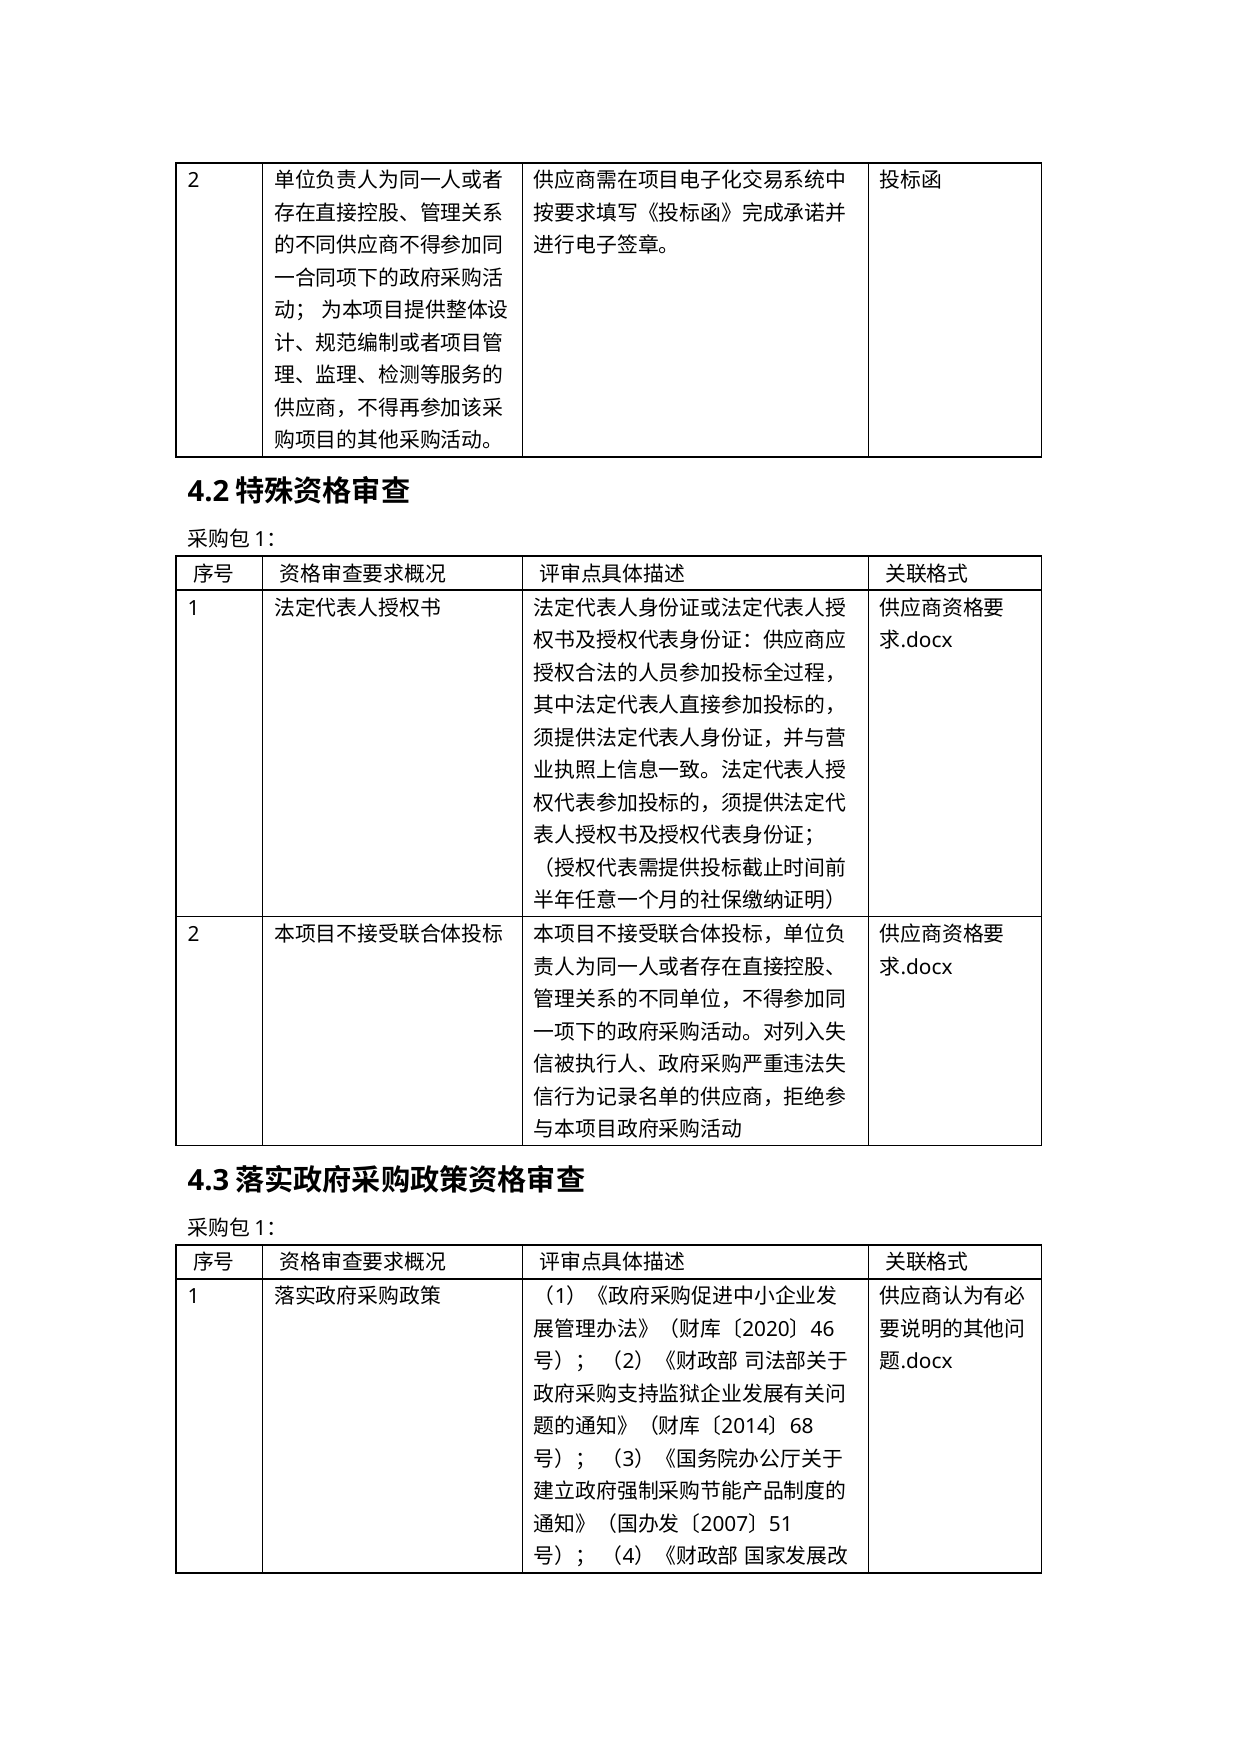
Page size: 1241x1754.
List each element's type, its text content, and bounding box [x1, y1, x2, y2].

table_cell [523, 1280, 868, 1572]
table_cell 法定代表人身份证或法定代表人授权书及授权代表身份证：供应商应授权合法的人员参加投标全过程，其中法定代表人直接参加投标的，须提供法定代表人身份证，并与营业执照上信息一致。法定代表人授权代表参加投标的，须提供法定代表人授权书及授权代表身份证；（授权代表需提供投标截止时间前半年任意一个月的社保缴纳证明） [523, 591, 868, 916]
table_cell 2 [177, 917, 262, 1145]
table_header 评审点具体描述 [523, 1246, 868, 1278]
table_header 序号 [177, 1246, 262, 1278]
table_cell 法定代表人授权书 [263, 591, 522, 916]
table_cell 1 [177, 591, 262, 916]
table_cell 1 [177, 1280, 262, 1572]
text 4.2特殊资格审查 [187, 458, 1053, 523]
table_cell 供应商资格要求.docx [869, 917, 1041, 1145]
table_cell 供应商需在项目电子化交易系统中按要求填写《投标函》完成承诺并进行电子签章。 [523, 164, 868, 456]
table_header 评审点具体描述 [523, 557, 868, 589]
table_header 关联格式 [869, 557, 1041, 589]
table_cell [869, 1280, 1041, 1572]
table_cell 供应商资格要求.docx [869, 591, 1041, 916]
table_cell 本项目不接受联合体投标，单位负责人为同一人或者存在直接控股、管理关系的不同单位，不得参加同一项下的政府采购活动。对列入失信被执行人、政府采购严重违法失信行为记录名单的供应商，拒绝参与本项目政府采购活动 [523, 917, 868, 1145]
table_header 序号 [177, 557, 262, 589]
text 采购包1： [187, 523, 1053, 555]
table_cell 本项目不接受联合体投标 [263, 917, 522, 1145]
table_cell 投标函 [869, 164, 1041, 456]
table_header 资格审查要求概况 [263, 1246, 522, 1278]
text 采购包1： [187, 1211, 1053, 1244]
table_cell 落实政府采购政策 [263, 1280, 522, 1572]
text 4.3落实政府采购政策资格审查 [187, 1146, 1053, 1211]
table_header 资格审查要求概况 [263, 557, 522, 589]
table_cell 2 [177, 164, 262, 456]
table_cell 单位负责人为同一人或者存在直接控股、管理关系的不同供应商不得参加同一合同项下的政府采购活动； 为本项目提供整体设计、规范编制或者项目管理、监理、检测等服务的供应商，不得再参加该采购项目的其他采购活动。 [263, 164, 522, 456]
table_header 关联格式 [869, 1246, 1041, 1278]
